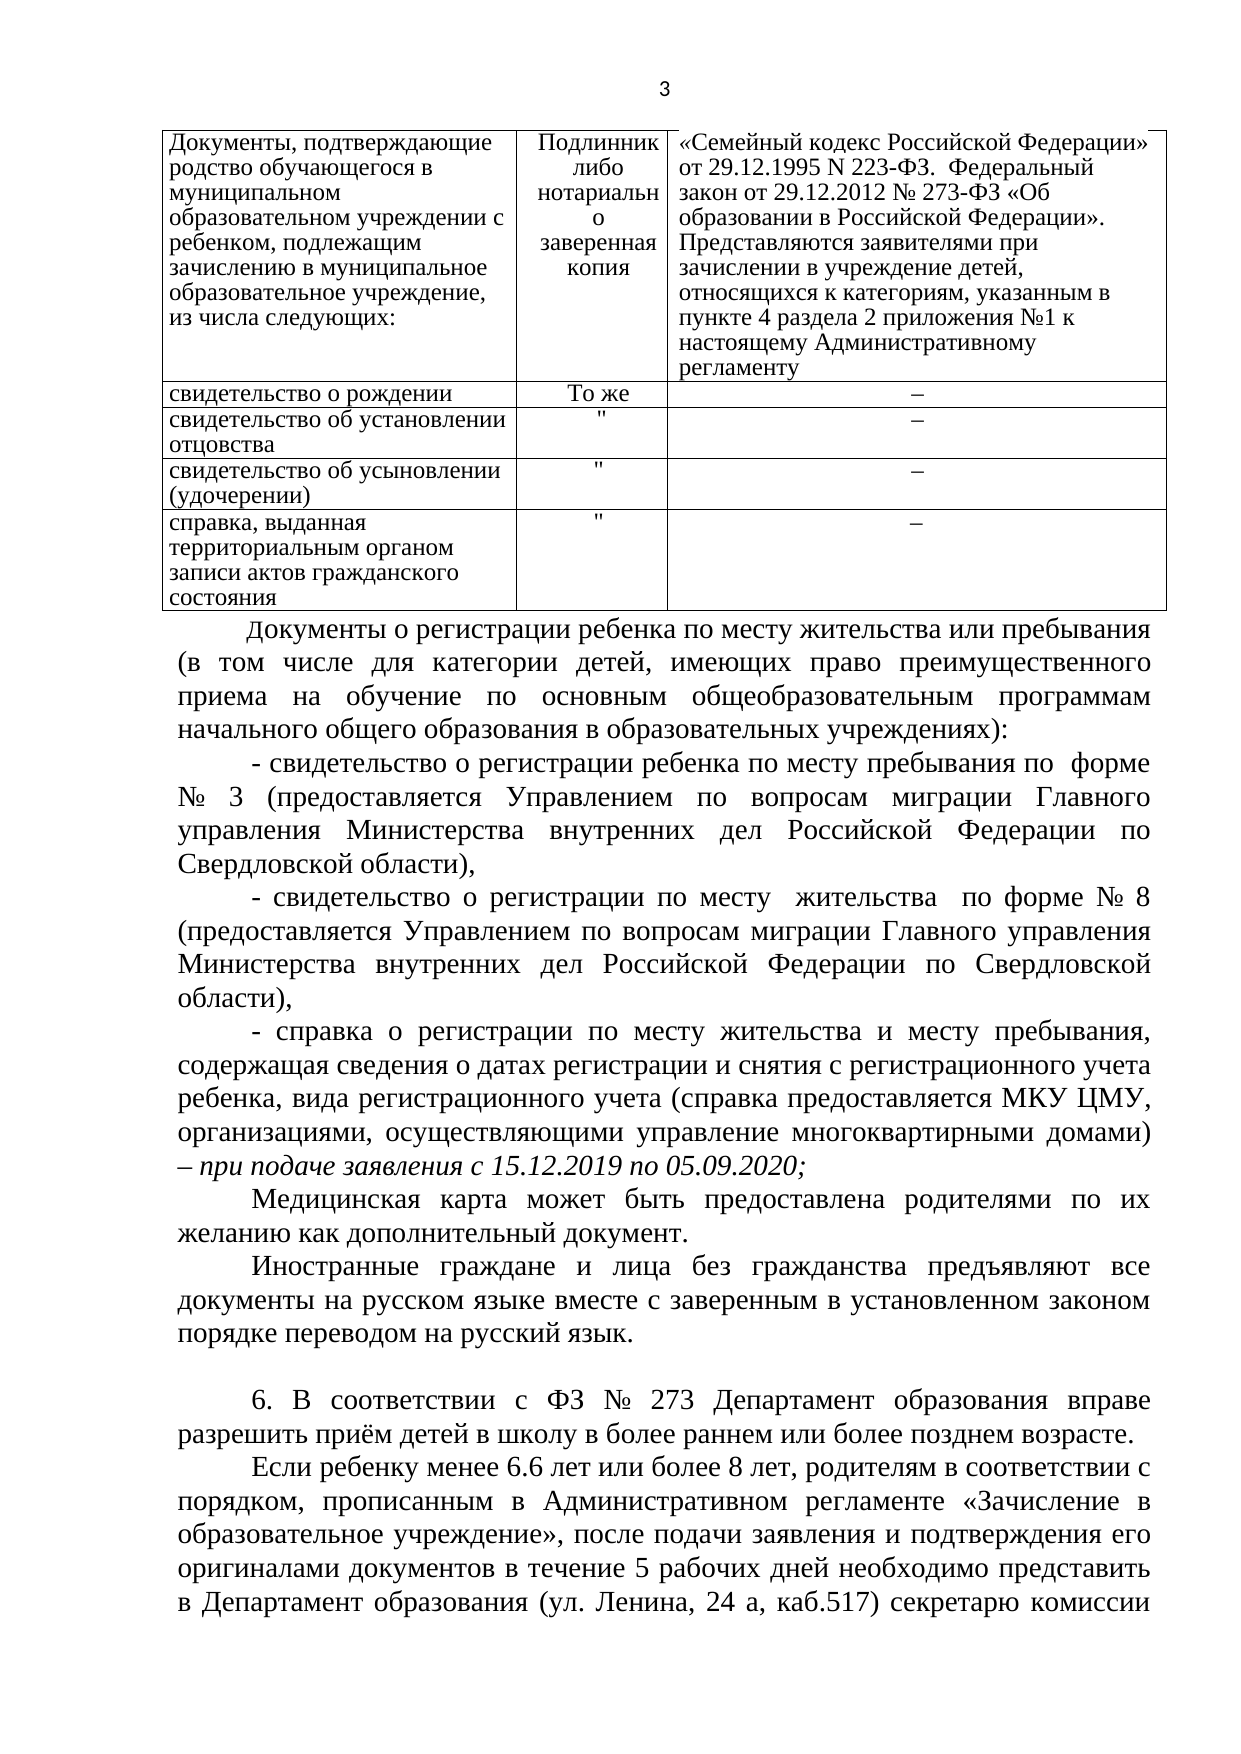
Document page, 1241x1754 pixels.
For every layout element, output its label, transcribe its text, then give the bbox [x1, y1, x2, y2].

table_header Документы, подтверждающие родство обучающегося в муниципальном образовательном учреждении с ребенком, подлежащим зачислению в муниципальное образовательное учреждение, из числа следующих: [163, 131, 516, 381]
text Медицинская карта может быть предоставлена родителями по их желанию как дополнительный документ. [177, 1181, 1152, 1248]
text - свидетельство о регистрации по месту жительства по форме № 8 (предоставляется Управлением по вопросам миграции Главного управления Министерства внутренних дел Российской Федерации по Свердловской области), [177, 879, 1152, 1013]
table_cell " [517, 408, 667, 458]
table_cell свидетельство о рождении [163, 382, 516, 407]
text - справка о регистрации по месту жительства и месту пребывания, содержащая сведения о датах регистрации и снятия с регистрационного учета ребенка, вида регистрационного учета (справка предоставляется МКУ ЦМУ, организациями, осуществляющими управление многоквартирными домами) – при подаче заявления с 15.12.2019 по 05.09.2020; [177, 1013, 1152, 1181]
table_cell справка, выданная территориальным органом записи актов гражданского состояния [163, 510, 516, 610]
table_header Подлинник либо нотариально заверенная копия [517, 131, 667, 381]
table_cell свидетельство об установлении отцовства [163, 408, 516, 458]
text 6. В соответствии с ФЗ № 273 Департамент образования вправе разрешить приём детей в школу в более раннем или более позднем возрасте. [177, 1382, 1152, 1449]
table_cell – [668, 382, 1166, 407]
table_cell – [668, 459, 1166, 509]
text - свидетельство о регистрации ребенка по месту пребывания по форме № 3 (предоставляется Управлением по вопросам миграции Главного управления Министерства внутренних дел Российской Федерации по Свердловской области), [177, 745, 1152, 879]
table_header «Семейный кодекс Российской Федерации» от 29.12.1995 N 223-ФЗ. Федеральный закон от 29.12.2012 № 273-ФЗ «Об образовании в Российской Федерации». Представляются заявителями при зачислении в учреждение детей, относящихся к категориям, указанным в пункте 4 раздела 2 приложения №1 к настоящему Административному регламенту [668, 131, 1166, 381]
table_cell – [668, 408, 1166, 458]
text Документы о регистрации ребенка по месту жительства или пребывания (в том числе для категории детей, имеющих право преимущественного приема на обучение по основным общеобразовательным программам начального общего образования в образовательных учреждениях): [177, 611, 1152, 745]
table_cell " [517, 510, 667, 610]
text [177, 1449, 1152, 1617]
table_cell – [668, 510, 1166, 610]
text Иностранные граждане и лица без гражданства предъявляют все документы на русском языке вместе с заверенным в установленном законом порядке переводом на русский язык. [177, 1248, 1152, 1349]
table_cell " [517, 459, 667, 509]
table_cell свидетельство об усыновлении (удочерении) [163, 459, 516, 509]
table_cell То же [517, 382, 667, 407]
